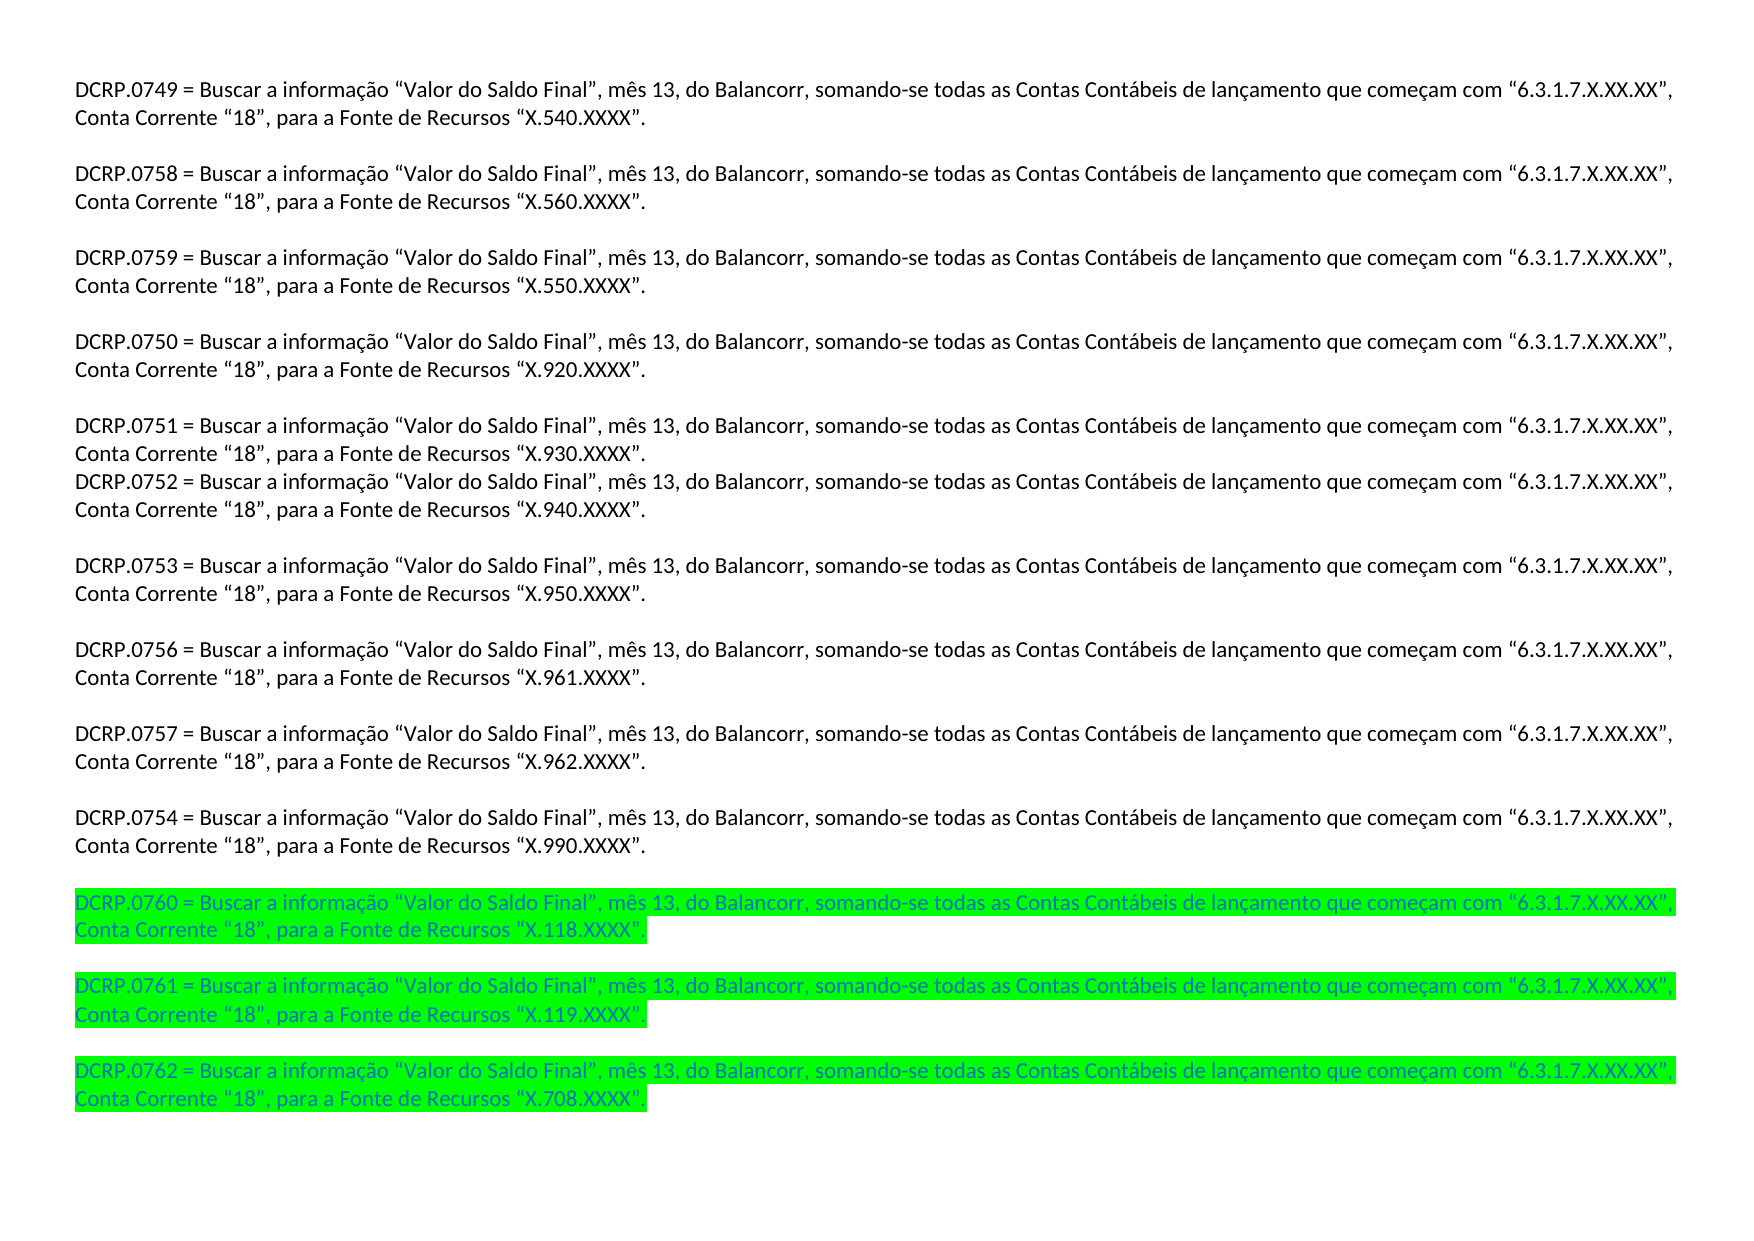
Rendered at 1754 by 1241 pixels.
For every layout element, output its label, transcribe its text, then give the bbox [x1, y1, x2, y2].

text DCRP.0754 = Buscar a informação “Valor do Saldo Final”, mês 13, do Balancorr, somando-se todas as Contas Contábeis de lançamento que começam com “6.3.1.7.X.XX.XX”, Conta Corrente “18”, para a Fonte de Recursos “X.990.XXXX”. [75, 803, 1679, 859]
text DCRP.0758 = Buscar a informação “Valor do Saldo Final”, mês 13, do Balancorr, somando-se todas as Contas Contábeis de lançamento que começam com “6.3.1.7.X.XX.XX”, Conta Corrente “18”, para a Fonte de Recursos “X.560.XXXX”. [75, 159, 1679, 215]
text DCRP.0761 = Buscar a informação “Valor do Saldo Final”, mês 13, do Balancorr, somando-se todas as Contas Contábeis de lançamento que começam com “6.3.1.7.X.XX.XX”, Conta Corrente “18”, para a Fonte de Recursos “X.119.XXXX”. [647, 972, 1679, 1028]
text DCRP.0756 = Buscar a informação “Valor do Saldo Final”, mês 13, do Balancorr, somando-se todas as Contas Contábeis de lançamento que começam com “6.3.1.7.X.XX.XX”, Conta Corrente “18”, para a Fonte de Recursos “X.961.XXXX”. [75, 635, 1679, 691]
text DCRP.0749 = Buscar a informação “Valor do Saldo Final”, mês 13, do Balancorr, somando-se todas as Contas Contábeis de lançamento que começam com “6.3.1.7.X.XX.XX”, Conta Corrente “18”, para a Fonte de Recursos “X.540.XXXX”. [75, 75, 1679, 131]
text DCRP.0759 = Buscar a informação “Valor do Saldo Final”, mês 13, do Balancorr, somando-se todas as Contas Contábeis de lançamento que começam com “6.3.1.7.X.XX.XX”, Conta Corrente “18”, para a Fonte de Recursos “X.550.XXXX”. [75, 243, 1679, 299]
text DCRP.0752 = Buscar a informação “Valor do Saldo Final”, mês 13, do Balancorr, somando-se todas as Contas Contábeis de lançamento que começam com “6.3.1.7.X.XX.XX”, Conta Corrente “18”, para a Fonte de Recursos “X.940.XXXX”. [75, 467, 1679, 523]
text DCRP.0753 = Buscar a informação “Valor do Saldo Final”, mês 13, do Balancorr, somando-se todas as Contas Contábeis de lançamento que começam com “6.3.1.7.X.XX.XX”, Conta Corrente “18”, para a Fonte de Recursos “X.950.XXXX”. [75, 551, 1679, 607]
text DCRP.0757 = Buscar a informação “Valor do Saldo Final”, mês 13, do Balancorr, somando-se todas as Contas Contábeis de lançamento que começam com “6.3.1.7.X.XX.XX”, Conta Corrente “18”, para a Fonte de Recursos “X.962.XXXX”. [75, 719, 1679, 776]
text DCRP.0762 = Buscar a informação “Valor do Saldo Final”, mês 13, do Balancorr, somando-se todas as Contas Contábeis de lançamento que começam com “6.3.1.7.X.XX.XX”, Conta Corrente “18”, para a Fonte de Recursos “X.708.XXXX”. [647, 1056, 1679, 1112]
text DCRP.0750 = Buscar a informação “Valor do Saldo Final”, mês 13, do Balancorr, somando-se todas as Contas Contábeis de lançamento que começam com “6.3.1.7.X.XX.XX”, Conta Corrente “18”, para a Fonte de Recursos “X.920.XXXX”. [75, 327, 1679, 383]
text DCRP.0760 = Buscar a informação “Valor do Saldo Final”, mês 13, do Balancorr, somando-se todas as Contas Contábeis de lançamento que começam com “6.3.1.7.X.XX.XX”, Conta Corrente “18”, para a Fonte de Recursos “X.118.XXXX”. [647, 888, 1679, 944]
text DCRP.0751 = Buscar a informação “Valor do Saldo Final”, mês 13, do Balancorr, somando-se todas as Contas Contábeis de lançamento que começam com “6.3.1.7.X.XX.XX”, Conta Corrente “18”, para a Fonte de Recursos “X.930.XXXX”. [75, 411, 1679, 467]
